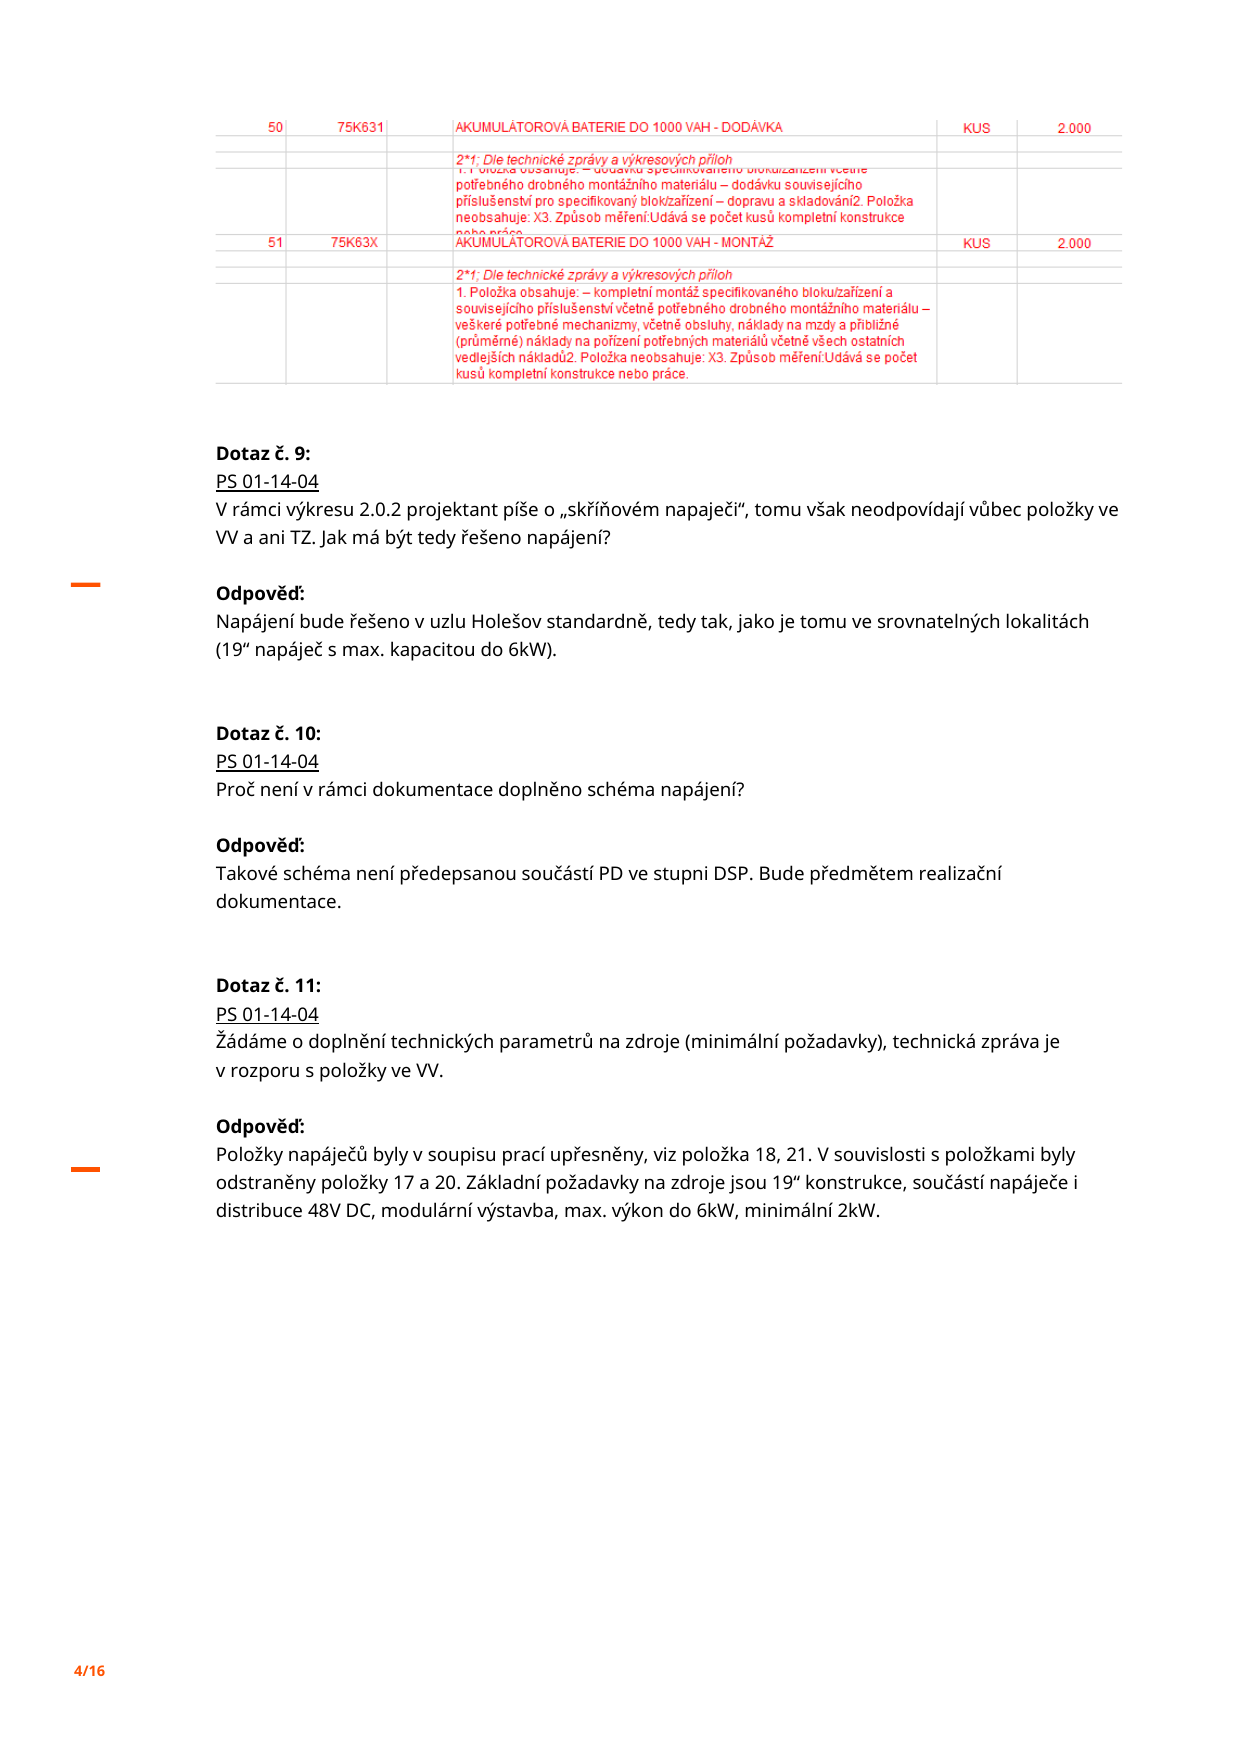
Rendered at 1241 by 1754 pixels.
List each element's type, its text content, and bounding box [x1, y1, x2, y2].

text Dotaz č. 9: [216, 440, 1122, 466]
text V rámci výkresu 2.0.2 projektant píše o „skříňovém napaječi“, tomu však neodpovídají vůbec položky ve VV a ani TZ. Jak má být tedy řešeno napájení? [216, 496, 1122, 550]
text Odpověď: [216, 833, 1122, 858]
text PS 01-14-04 [216, 468, 1122, 494]
text Proč není v rámci dokumentace doplněno schéma napájení? [216, 777, 1122, 802]
text Dotaz č. 10: [216, 721, 1122, 746]
text PS 01-14-04 [216, 749, 1122, 774]
text Odpověď: [216, 1113, 1122, 1138]
text Dotaz č. 11: [216, 973, 1122, 998]
text Žádáme o doplnění technických parametrů na zdroje (minimální požadavky), technická zpráva je v rozporu s položky ve VV. [216, 1029, 1122, 1082]
text Odpověď: [216, 581, 1122, 606]
text Takové schéma není předepsanou součástí PD ve stupni DSP. Bude předmětem realizační dokumentace. [216, 861, 1122, 914]
text PS 01-14-04 [216, 1001, 1122, 1026]
picture [215, 120, 1123, 385]
text Napájení bude řešeno v uzlu Holešov standardně, tedy tak, jako je tomu ve srovnatelných lokalitách (19“ napáječ s max. kapacitou do 6kW). [216, 608, 1122, 662]
text Položky napáječů byly v soupisu prací upřesněny, viz položka 18, 21. V souvislosti s položkami byly odstraněny položky 17 a 20. Základní požadavky na zdroje jsou 19“ konstrukce, součástí napáječe i distribuce 48V DC, modulární výstavba, max. výkon do 6kW, minimální 2kW. [216, 1141, 1122, 1222]
